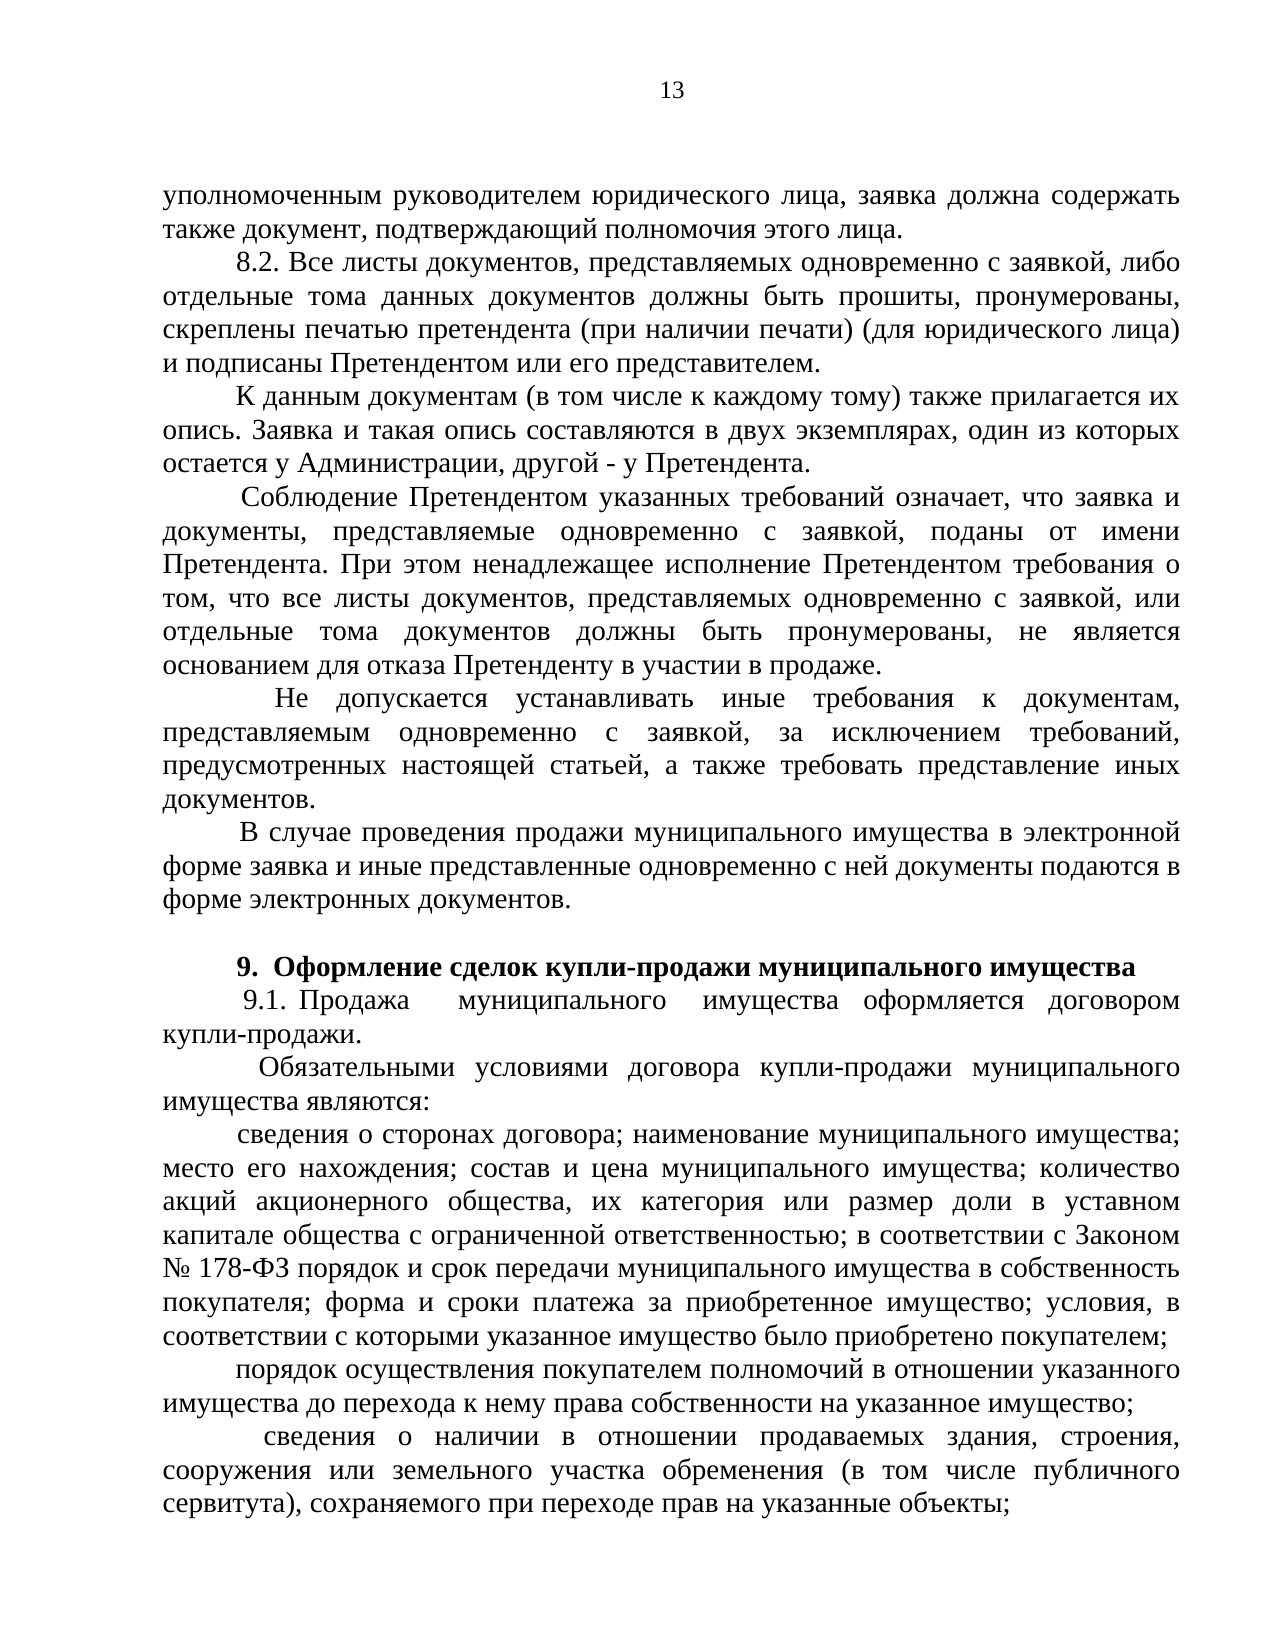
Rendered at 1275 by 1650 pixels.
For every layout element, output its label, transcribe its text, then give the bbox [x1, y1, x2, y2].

text 9. Оформление сделок купли-продажи муниципального имущества [162, 949, 1181, 982]
text порядок осуществления покупателем полномочий в отношении указанного имущества до перехода к нему права собственности на указанное имущество; [162, 1351, 1181, 1418]
text Не допускается устанавливать иные требования к документам, представляемым одновременно с заявкой, за исключением требований, предусмотренных настоящей статьей, а также требовать представление иных документов. [162, 680, 1181, 814]
text Обязательными условиями договора купли-продажи муниципального имущества являются: [162, 1049, 1181, 1116]
text Соблюдение Претендентом указанных требований означает, что заявка и документы, представляемые одновременно с заявкой, поданы от имени Претендента. При этом ненадлежащее исполнение Претендентом требования о том, что все листы документов, представляемых одновременно с заявкой, или отдельные тома документов должны быть пронумерованы, не является основанием для отказа Претенденту в участии в продаже. [162, 479, 1181, 680]
text 8.2. Все листы документов, представляемых одновременно с заявкой, либо отдельные тома данных документов должны быть прошиты, пронумерованы, скреплены печатью претендента (при наличии печати) (для юридического лица) и подписаны Претендентом или его представителем. [162, 244, 1181, 378]
text 9.1. Продажа муниципального имущества оформляется договором купли-продажи. [162, 982, 1181, 1049]
text В случае проведения продажи муниципального имущества в электронной форме заявка и иные представленные одновременно с ней документы подаются в форме электронных документов. [162, 814, 1181, 915]
text сведения о наличии в отношении продаваемых здания, строения, сооружения или земельного участка обременения (в том числе публичного сервитута), сохраняемого при переходе прав на указанные объекты; [162, 1418, 1181, 1519]
text К данным документам (в том числе к каждому тому) также прилагается их опись. Заявка и такая опись составляются в двух экземплярах, один из которых остается у Администрации, другой - у Претендента. [162, 378, 1181, 479]
text сведения о сторонах договора; наименование муниципального имущества; место его нахождения; состав и цена муниципального имущества; количество акций акционерного общества, их категория или размер доли в уставном капитале общества с ограниченной ответственностью; в соответствии с Законом № 178-ФЗ порядок и срок передачи муниципального имущества в собственность покупателя; форма и сроки платежа за приобретенное имущество; условия, в соответствии с которыми указанное имущество было приобретено покупателем; [162, 1116, 1181, 1351]
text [162, 177, 1181, 244]
